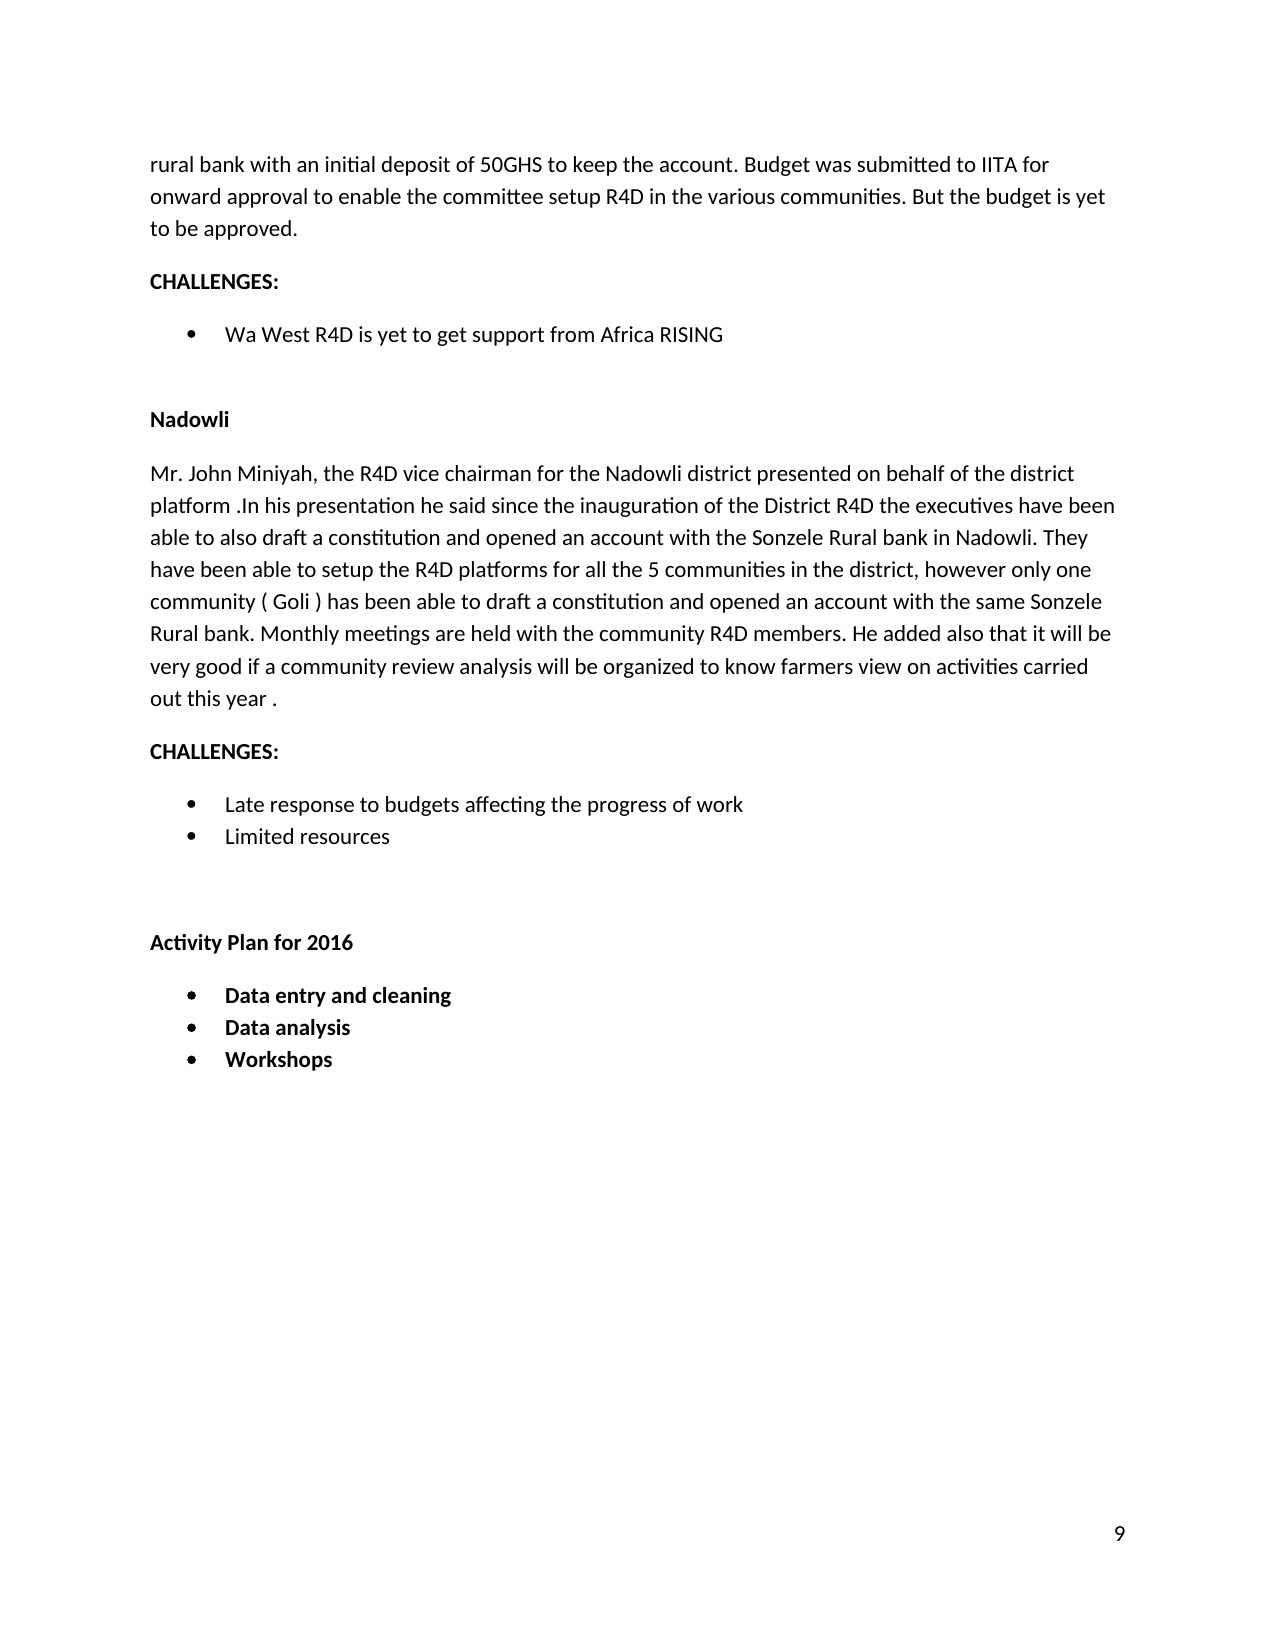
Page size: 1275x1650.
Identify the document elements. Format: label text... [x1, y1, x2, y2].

list Workshops [187, 1046, 1125, 1074]
list Data analysis [187, 1013, 1125, 1041]
text Nadowli [150, 406, 1125, 434]
text CHALLENGES: [150, 267, 1125, 295]
list Data entry and cleaning [187, 981, 1125, 1009]
list Wa West R4D is yet to get support from Africa RISING [187, 320, 1125, 348]
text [150, 150, 1125, 242]
text Mr. John Miniyah, the R4D vice chairman for the Nadowli district presented on behalf of the district platform .In his presentation he said since the inauguration of the District R4D the executives have been able to also draft a constitution and opened an account with the Sonzele Rural bank in Nadowli. They have been able to setup the R4D platforms for all the 5 communities in the district, however only one community ( Goli ) has been able to draft a constitution and opened an account with the same Sonzele Rural bank. Monthly meetings are held with the community R4D members. He added also that it will be very good if a community review analysis will be organized to know farmers view on activities carried out this year . [150, 459, 1125, 712]
text CHALLENGES: [150, 737, 1125, 765]
text Activity Plan for 2016 [150, 928, 1125, 956]
list Limited resources [187, 822, 1125, 850]
list Late response to budgets affecting the progress of work [187, 790, 1125, 818]
